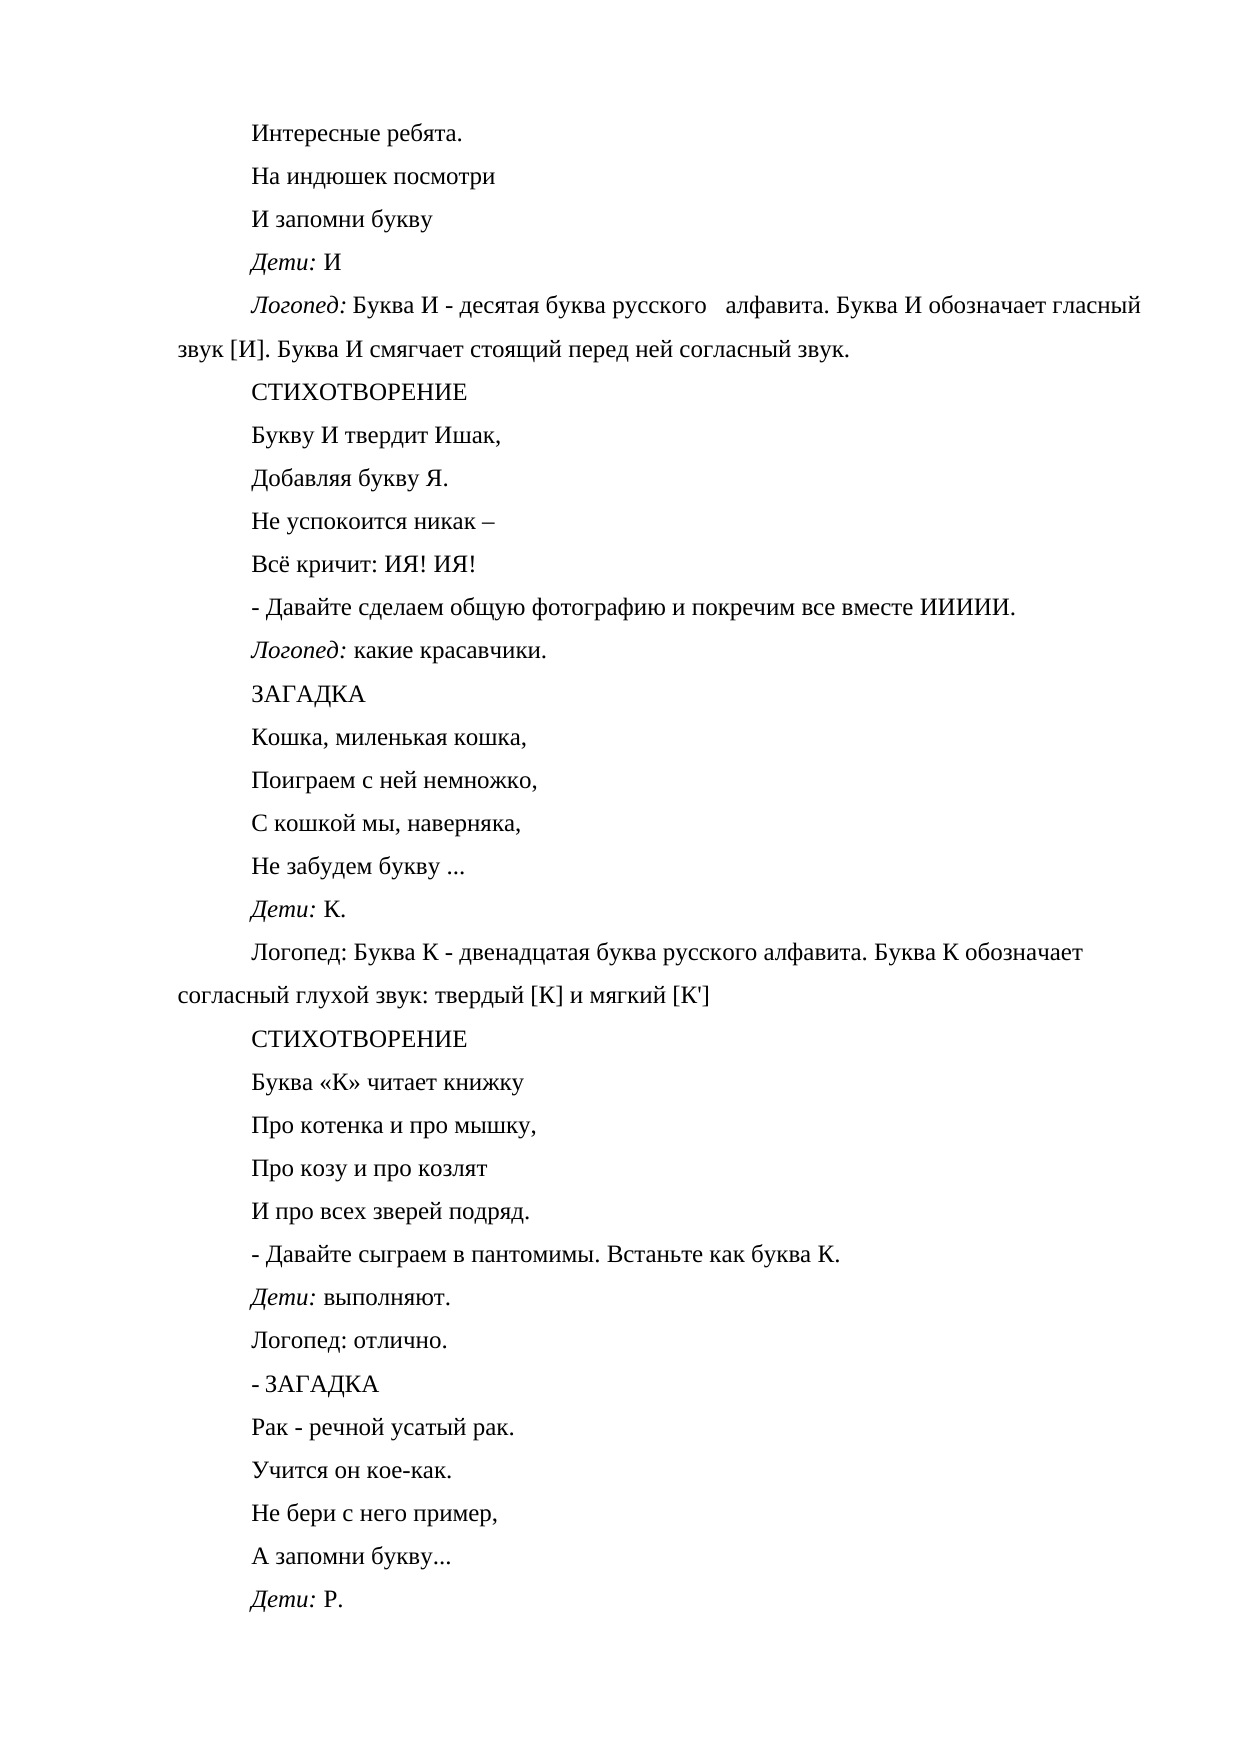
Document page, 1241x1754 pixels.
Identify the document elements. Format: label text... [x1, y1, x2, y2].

text Дети: Р. [177, 1584, 1152, 1613]
text Дети: И [177, 247, 1152, 276]
text Букву И твердит Ишак, [177, 420, 1152, 449]
text - Давайте сделаем общую фотографию и покречим все вместе ИИИИИ. [177, 592, 1152, 621]
text - ЗАГАДКА [177, 1369, 1152, 1397]
text Логопед: отлично. [177, 1326, 1152, 1354]
text СТИХОТВОРЕНИЕ [177, 1024, 1152, 1052]
text СТИХОТВОРЕНИЕ [177, 377, 1152, 406]
text Буква «К» читает книжку [177, 1067, 1152, 1096]
text И про всех зверей подряд. [177, 1196, 1152, 1225]
text Рак - речной усатый рак. [177, 1412, 1152, 1441]
text Логопед: Буква К - двенадцатая буква русского алфавита. Буква К обозначает согласный глухой звук: твердый [К] и мягкий [К'] [177, 937, 1152, 1009]
text Интересные ребята. [177, 118, 1152, 147]
text Кошка, миленькая кошка, [177, 722, 1152, 751]
text Дети: выполняют. [177, 1282, 1152, 1311]
text С кошкой мы, наверняка, [177, 808, 1152, 837]
text Не забудем букву ... [177, 851, 1152, 880]
text Не бери с него пример, [177, 1498, 1152, 1527]
text Про котенка и про мышку, [177, 1110, 1152, 1139]
text Добавляя букву Я. [177, 463, 1152, 492]
text Дети: К. [177, 894, 1152, 923]
text Всё кричит: ИЯ! ИЯ! [177, 549, 1152, 578]
text И запомни букву [177, 204, 1152, 233]
text Учится он кое-как. [177, 1455, 1152, 1484]
text Поиграем с ней немножко, [177, 765, 1152, 794]
text Не успокоится никак – [177, 506, 1152, 535]
text Логопед: Буква И - десятая буква русского алфавита. Буква И обозначает гласный звук [И]. Буква И смягчает стоящий перед ней согласный звук. [177, 291, 1152, 362]
text Логопед: какие красавчики. [177, 636, 1152, 664]
text А запомни букву... [177, 1541, 1152, 1570]
text - Давайте сыграем в пантомимы. Встаньте как буква К. [177, 1239, 1152, 1268]
text ЗАГАДКА [177, 679, 1152, 707]
text Про козу и про козлят [177, 1153, 1152, 1182]
text На индюшек посмотри [177, 161, 1152, 190]
